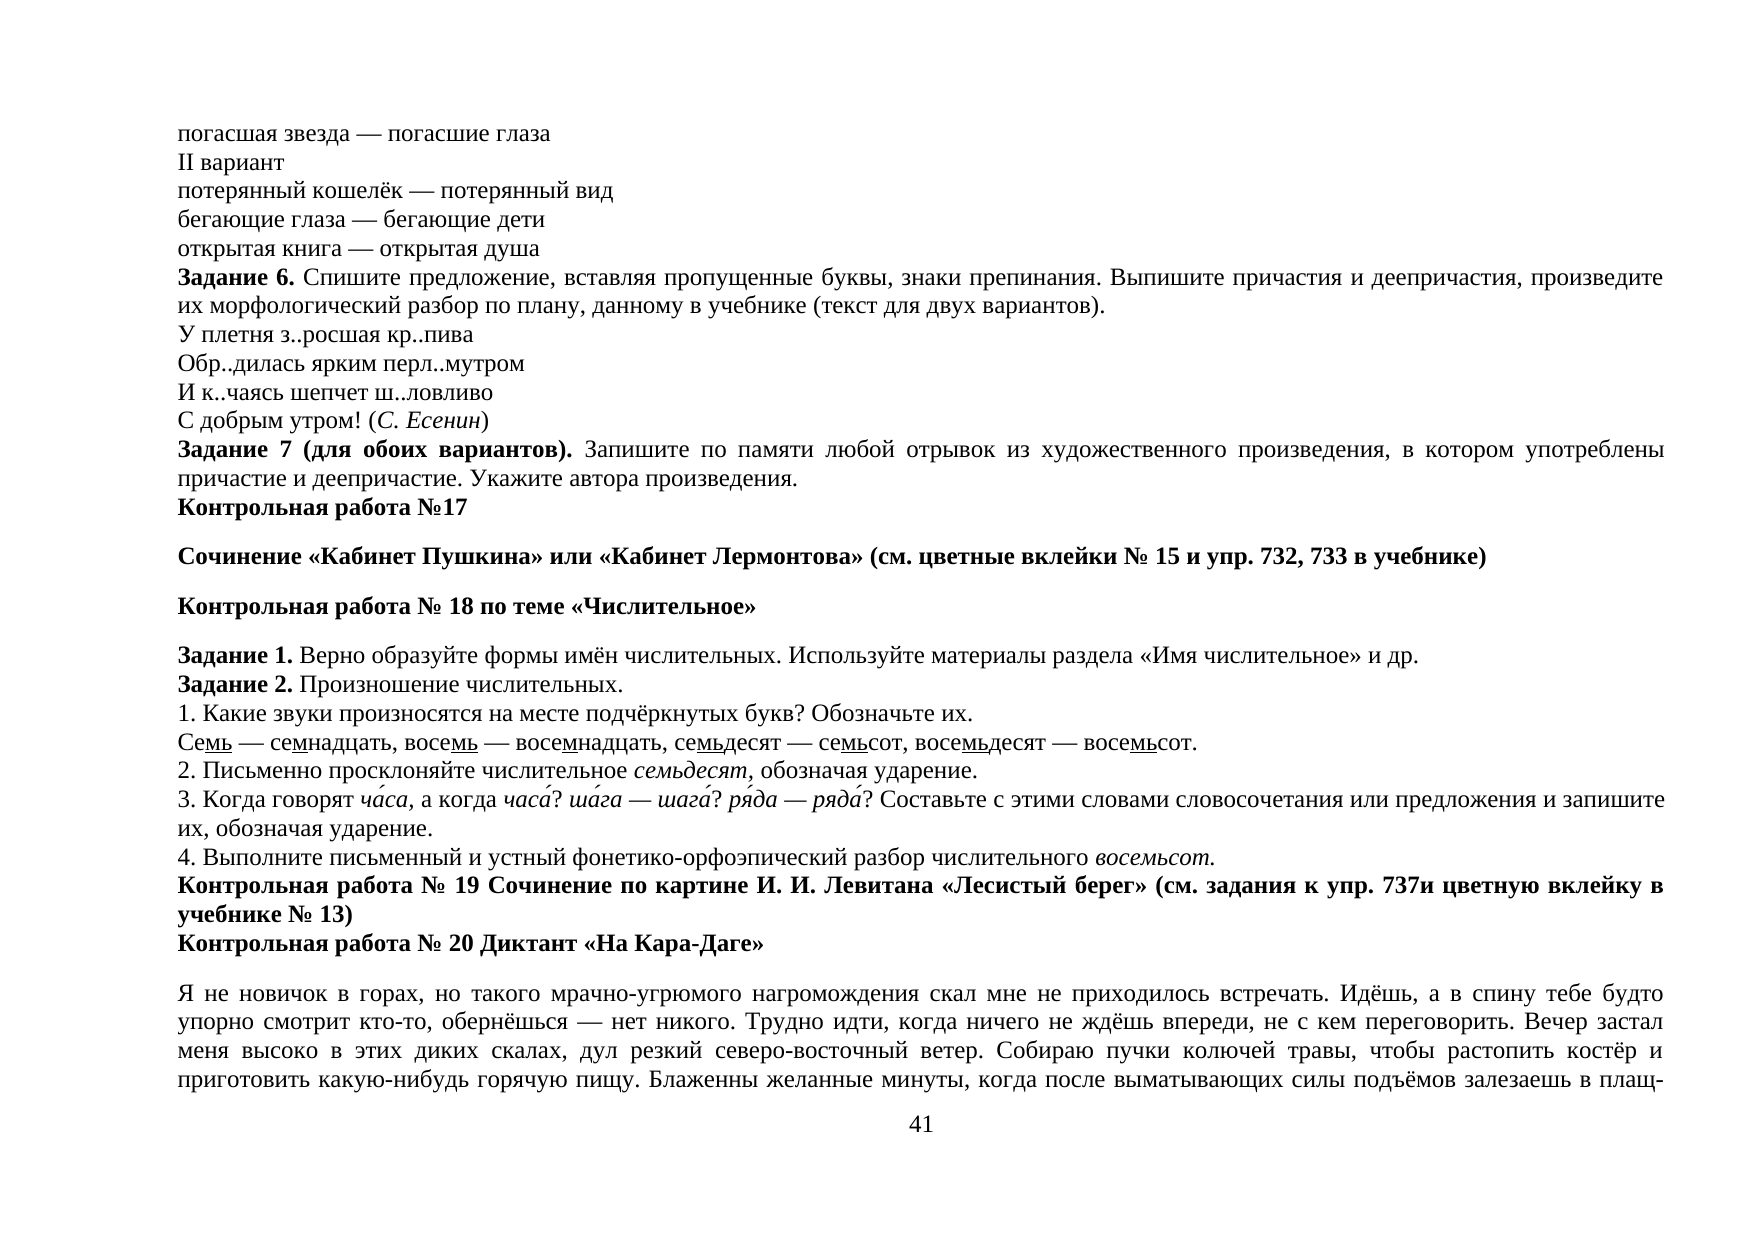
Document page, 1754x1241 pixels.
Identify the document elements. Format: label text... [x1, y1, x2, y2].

text Задание 2. Произношение числительных. [177, 669, 1665, 698]
text Контрольная работа № 18 по теме «Числительное» [177, 591, 1665, 620]
text Задание 7 (для обоих вариантов). Запишите по памяти любой отрывок из художественного произведения, в котором употреблены причастие и деепричастие. Укажите автора произведения. [177, 434, 1665, 492]
text Семь — семнадцать, восемь — восемнадцать, семьдесят — семьсот, восемьдесят — восемьсот. [177, 727, 1665, 756]
text И к..чаясь шепчет ш..ловливо [177, 377, 1665, 406]
text бегающие глаза — бегающие дети [177, 204, 1665, 233]
text Контрольная работа № 20 Диктант «На Кара-Даге» [177, 928, 1665, 957]
text 2. Письменно просклоняйте числительное семьдесят, обозначая ударение. [177, 756, 1665, 784]
text Обр..дилась ярким перл..мутром [177, 348, 1665, 377]
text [177, 978, 1665, 1093]
text погасшая звезда — погасшие глаза [177, 118, 1665, 147]
text Задание 1. Верно образуйте формы имён числительных. Используйте материалы раздела «Имя числительное» и др. [177, 641, 1665, 669]
text 3. Когда говорят ча́са, а когда часа́? ша́га — шага́? ря́да — ряда́? Составьте с этими словами словосочетания или предложения и запишите их, обозначая ударение. [177, 784, 1665, 842]
text Контрольная работа №17 [177, 492, 1665, 521]
text открытая книга — открытая душа [177, 233, 1665, 262]
text Контрольная работа № 19 Сочинение по картине И. И. Левитана «Лесистый берег» (см. задания к упр. 737и цветную вклейку в учебнике № 13) [177, 871, 1665, 928]
text С добрым утром! (С. Есенин) [177, 406, 1665, 434]
text Сочинение «Кабинет Пушкина» или «Кабинет Лермонтова» (см. цветные вклейки № 15 и упр. 732, 733 в учебнике) [177, 541, 1665, 570]
text Задание 6. Спишите предложение, вставляя пропущенные буквы, знаки препинания. Выпишите причастия и деепричастия, произведите их морфологический разбор по плану, данному в учебнике (текст для двух вариантов). [177, 262, 1665, 319]
text потерянный кошелёк — потерянный вид [177, 176, 1665, 204]
text 4. Выполните письменный и устный фонетико-орфоэпический разбор числительного восемьсот. [177, 842, 1665, 871]
text У плетня з..росшая кр..пива [177, 319, 1665, 348]
text II вариант [177, 147, 1665, 176]
text 1. Какие звуки произносятся на месте подчёркнутых букв? Обозначьте их. [177, 698, 1665, 727]
